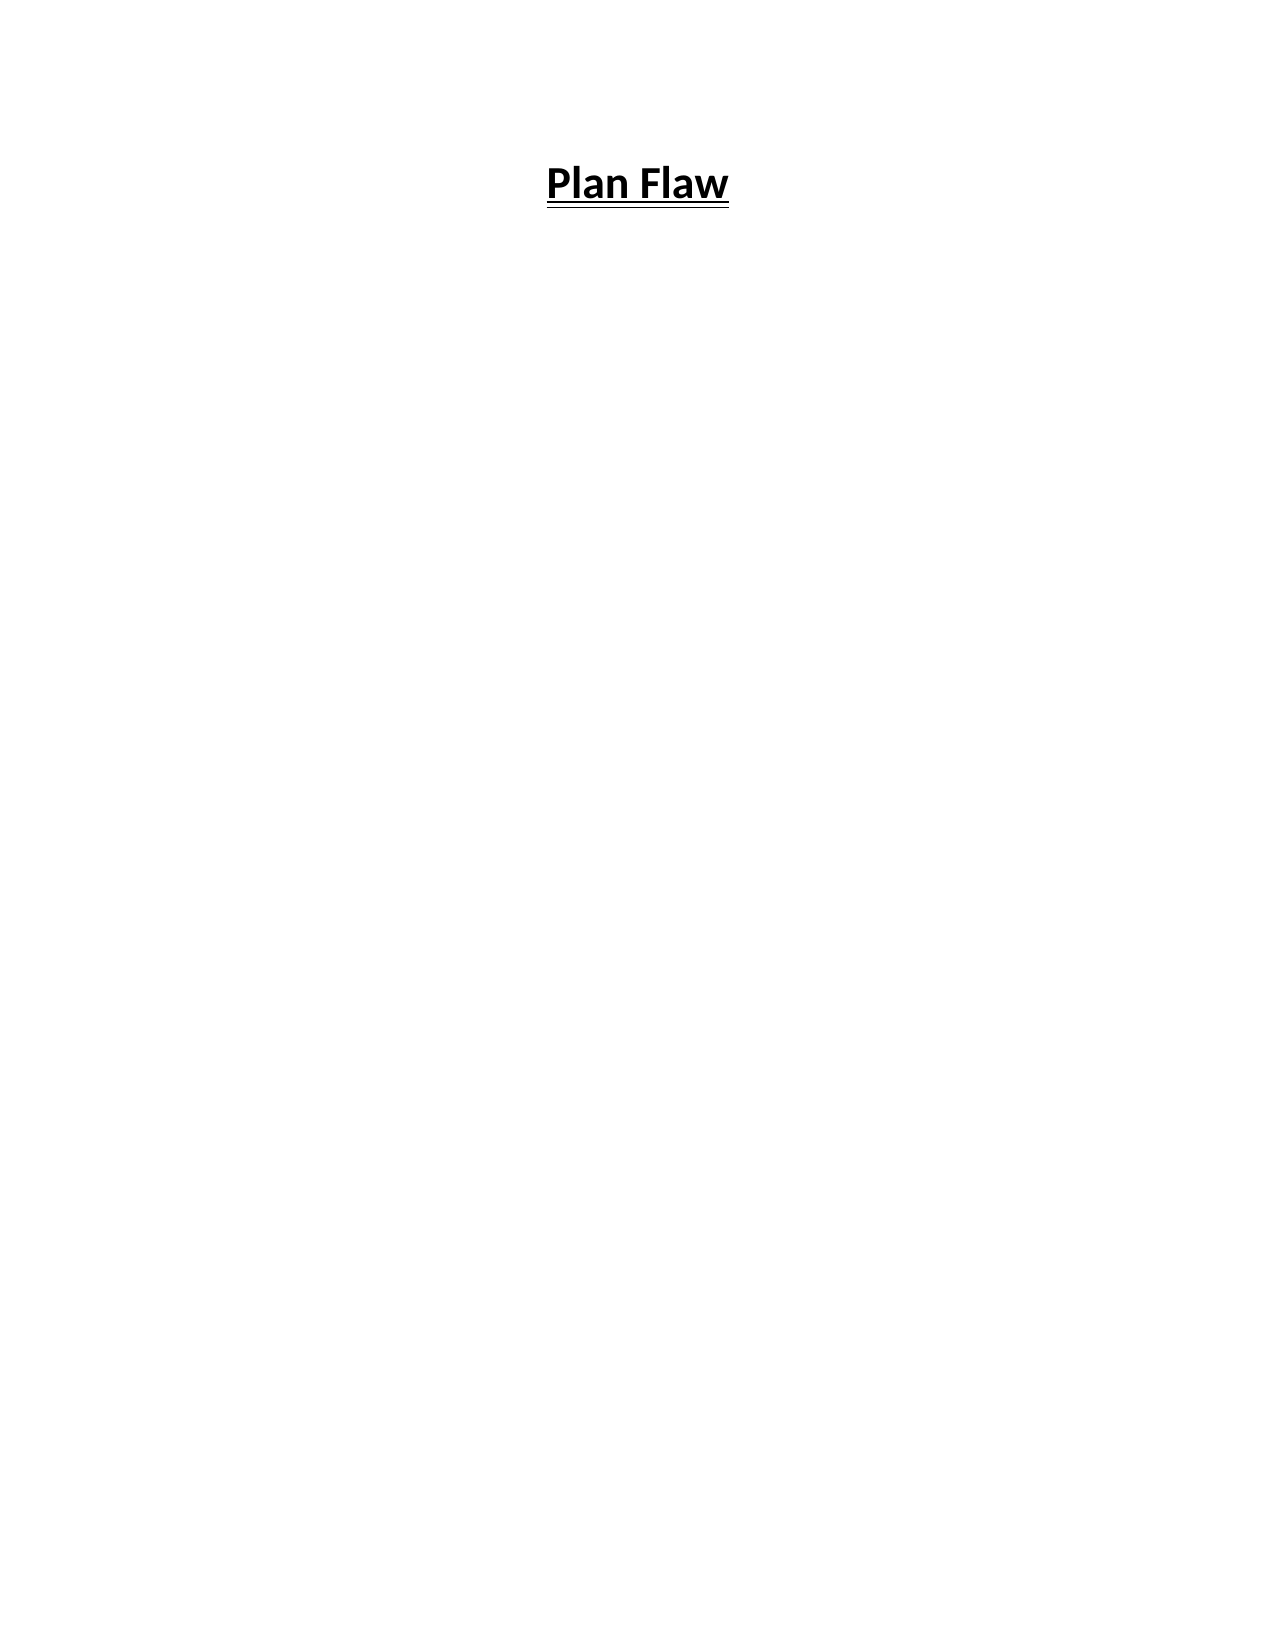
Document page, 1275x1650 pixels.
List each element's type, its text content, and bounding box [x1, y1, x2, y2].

subtitle Plan Flaw [150, 154, 1125, 210]
